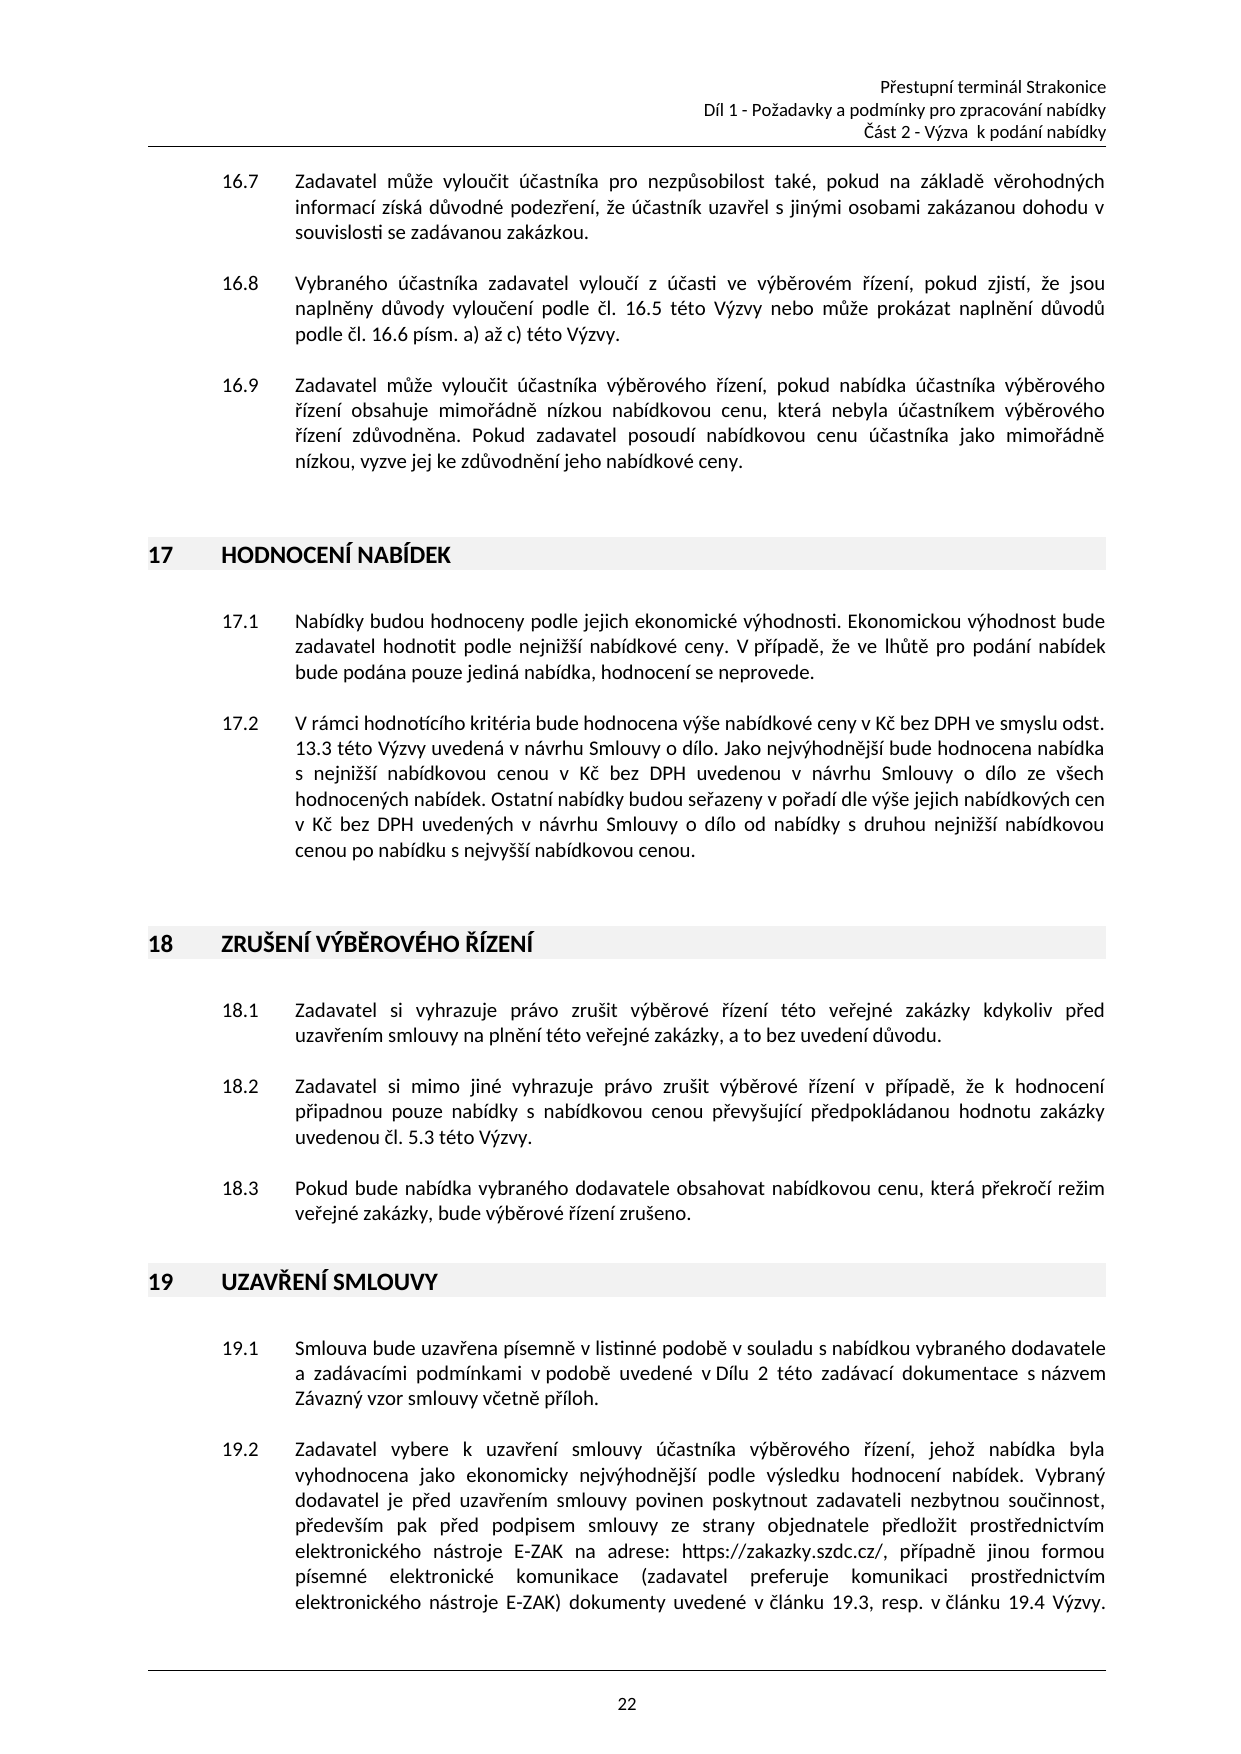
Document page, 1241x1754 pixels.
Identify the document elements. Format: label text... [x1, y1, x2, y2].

list Zadavatel si mimo jiné vyhrazuje právo zrušit výběrové řízení v případě, že k hodnocení připadnou pouze nabídky s nabídkovou cenou převyšující předpokládanou hodnotu zakázky uvedenou čl. 5.3 této Výzvy. [222, 1073, 1106, 1149]
list Smlouva bude uzavřena písemně v listinné podobě v souladu s nabídkou vybraného dodavatele a zadávacími podmínkami v podobě uvedené v Dílu 2 této zadávací dokumentace s názvem Závazný vzor smlouvy včetně příloh. [222, 1335, 1106, 1411]
list Zadavatel může vyloučit účastníka výběrového řízení, pokud nabídka účastníka výběrového řízení obsahuje mimořádně nízkou nabídkovou cenu, která nebyla účastníkem výběrového řízení zdůvodněna. Pokud zadavatel posoudí nabídkovou cenu účastníka jako mimořádně nízkou, vyzve jej ke zdůvodnění jeho nabídkové ceny. [222, 372, 1106, 473]
subtitle UZAVŘENÍ SMLOUVY [148, 1263, 1106, 1297]
list V rámci hodnotícího kritéria bude hodnocena výše nabídkové ceny v Kč bez DPH ve smyslu odst. 13.3 této Výzvy uvedená v návrhu Smlouvy o dílo. Jako nejvýhodnější bude hodnocena nabídka s nejnižší nabídkovou cenou v Kč bez DPH uvedenou v návrhu Smlouvy o dílo ze všech hodnocených nabídek. Ostatní nabídky budou seřazeny v pořadí dle výše jejich nabídkových cen v Kč bez DPH uvedených v návrhu Smlouvy o dílo od nabídky s druhou nejnižší nabídkovou cenou po nabídku s nejvyšší nabídkovou cenou. [222, 710, 1106, 862]
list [222, 1436, 1106, 1614]
list Vybraného účastníka zadavatel vyloučí z účasti ve výběrovém řízení, pokud zjistí, že jsou naplněny důvody vyloučení podle čl. 16.5 této Výzvy nebo může prokázat naplnění důvodů podle čl. 16.6 písm. a) až c) této Výzvy. [222, 270, 1106, 346]
list Zadavatel si vyhrazuje právo zrušit výběrové řízení této veřejné zakázky kdykoliv před uzavřením smlouvy na plnění této veřejné zakázky, a to bez uvedení důvodu. [222, 997, 1106, 1048]
list Zadavatel může vyloučit účastníka pro nezpůsobilost také, pokud na základě věrohodných informací získá důvodné podezření, že účastník uzavřel s jinými osobami zakázanou dohodu v souvislosti se zadávanou zakázkou. [222, 168, 1106, 245]
list Nabídky budou hodnoceny podle jejich ekonomické výhodnosti. Ekonomickou výhodnost bude zadavatel hodnotit podle nejnižší nabídkové ceny. V případě, že ve lhůtě pro podání nabídek bude podána pouze jediná nabídka, hodnocení se neprovede. [222, 608, 1106, 684]
subtitle ZRUŠENÍ VÝBĚROVÉHO ŘÍZENÍ [148, 926, 1106, 959]
list Pokud bude nabídka vybraného dodavatele obsahovat nabídkovou cenu, která překročí režim veřejné zakázky, bude výběrové řízení zrušeno. [222, 1175, 1106, 1226]
subtitle HODNOCENÍ NABÍDEK [148, 537, 1106, 570]
